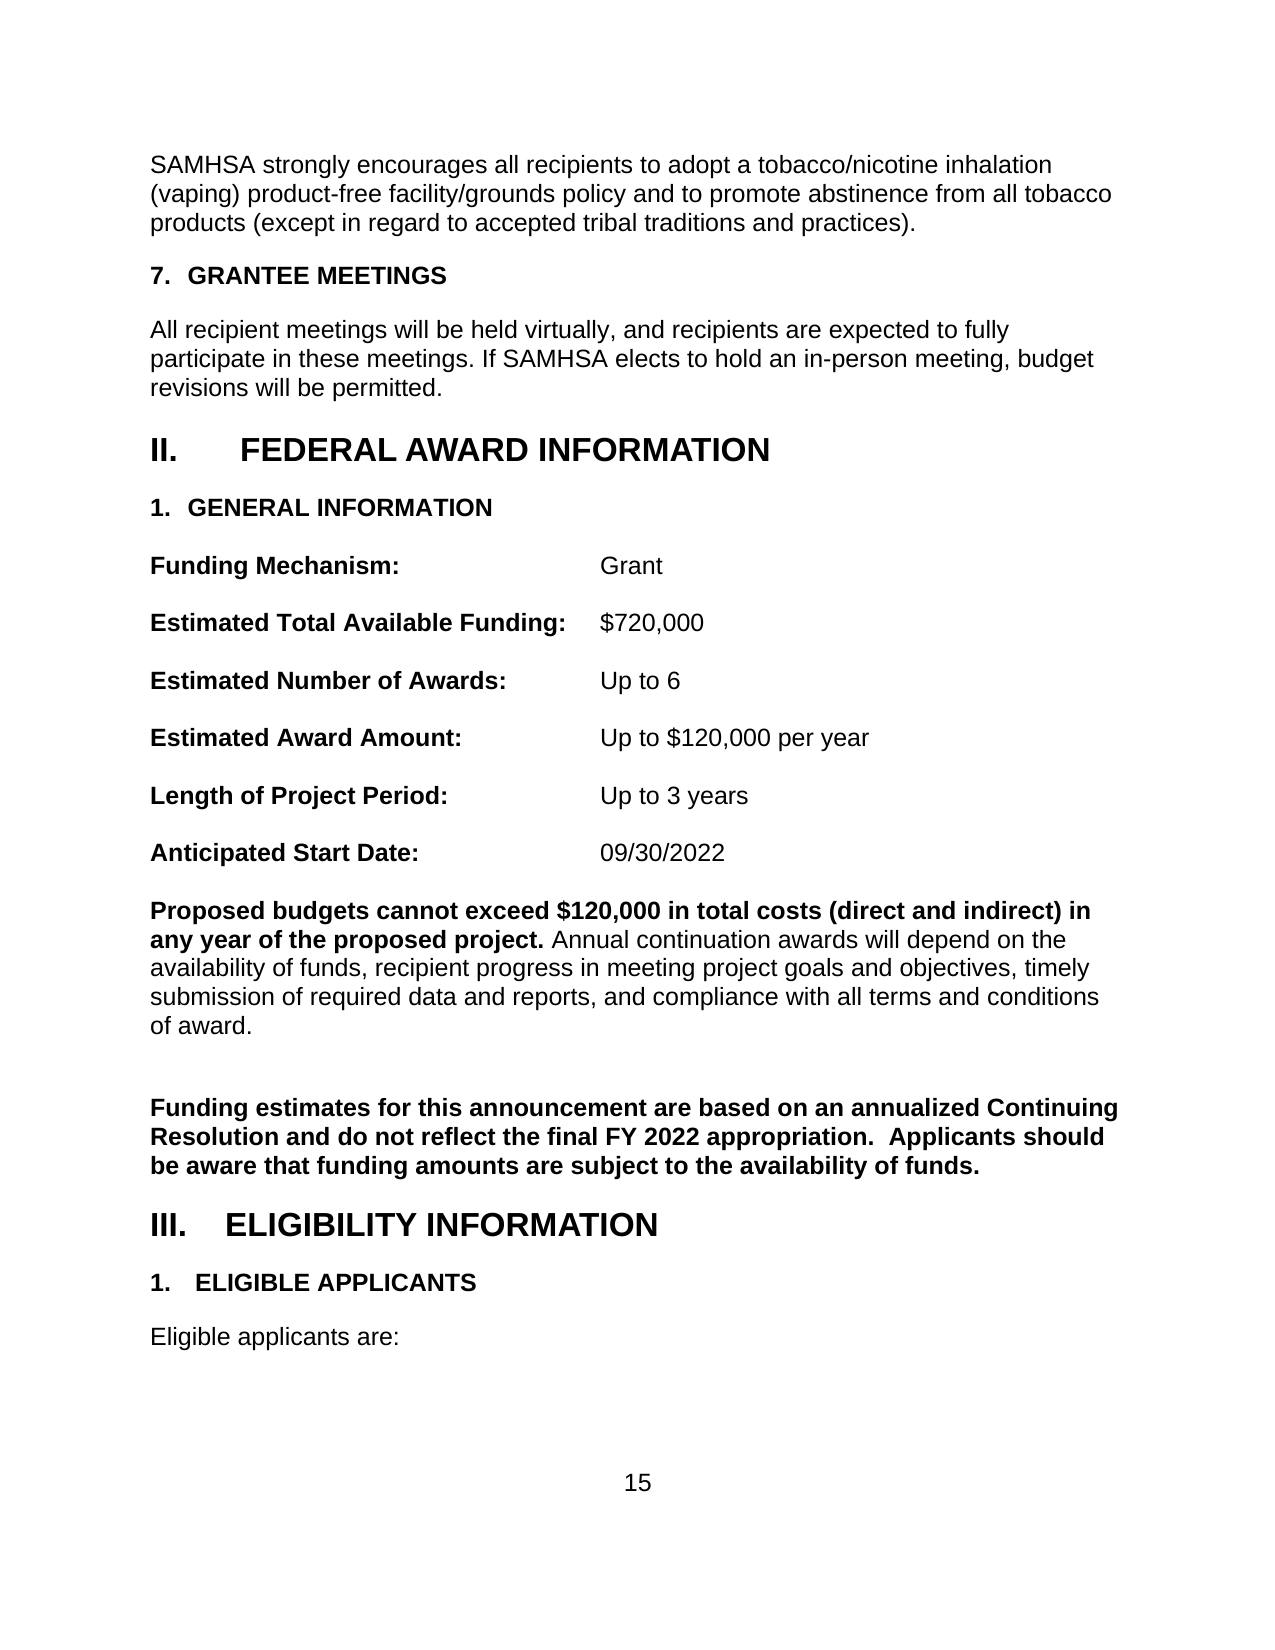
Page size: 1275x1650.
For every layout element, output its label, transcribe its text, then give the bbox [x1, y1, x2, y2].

text II. FEDERAL AWARD INFORMATION [150, 430, 1125, 468]
text 7. GRANTEE MEETINGS [150, 261, 1125, 290]
text Proposed budgets cannot exceed $120,000 in total costs (direct and indirect) in any year of the proposed project. Annual continuation awards will depend on the availability of funds, recipient progress in meeting project goals and objectives, timely submission of required data and reports, and compliance with all terms and conditions of award. [150, 896, 1125, 1040]
text Anticipated Start Date: 09/30/2022 [150, 838, 1125, 867]
text Estimated Award Amount: Up to $120,000 per year [150, 723, 1125, 752]
text Eligible applicants are: [150, 1322, 1125, 1351]
text Length of Project Period: Up to 3 years [150, 781, 1125, 810]
text Funding Mechanism: Grant [150, 551, 1125, 580]
text III. ELIGIBILITY INFORMATION [150, 1205, 1125, 1243]
text SAMHSA strongly encourages all recipients to adopt a tobacco/nicotine inhalation (vaping) product-free facility/grounds policy and to promote abstinence from all tobacco products (except in regard to accepted tribal traditions and practices). [150, 150, 1125, 236]
text Estimated Total Available Funding: $720,000 [150, 608, 1125, 637]
text Estimated Number of Awards: Up to 6 [150, 666, 1125, 695]
text 1. ELIGIBLE APPLICANTS [150, 1268, 1125, 1297]
text All recipient meetings will be held virtually, and recipients are expected to fully participate in these meetings. If SAMHSA elects to hold an in-person meeting, budget revisions will be permitted. [150, 315, 1125, 401]
text Funding estimates for this announcement are based on an annualized Continuing Resolution and do not reflect the final FY 2022 appropriation. Applicants should be aware that funding amounts are subject to the availability of funds. [150, 1093, 1125, 1180]
list GENERAL INFORMATION [150, 493, 1125, 522]
